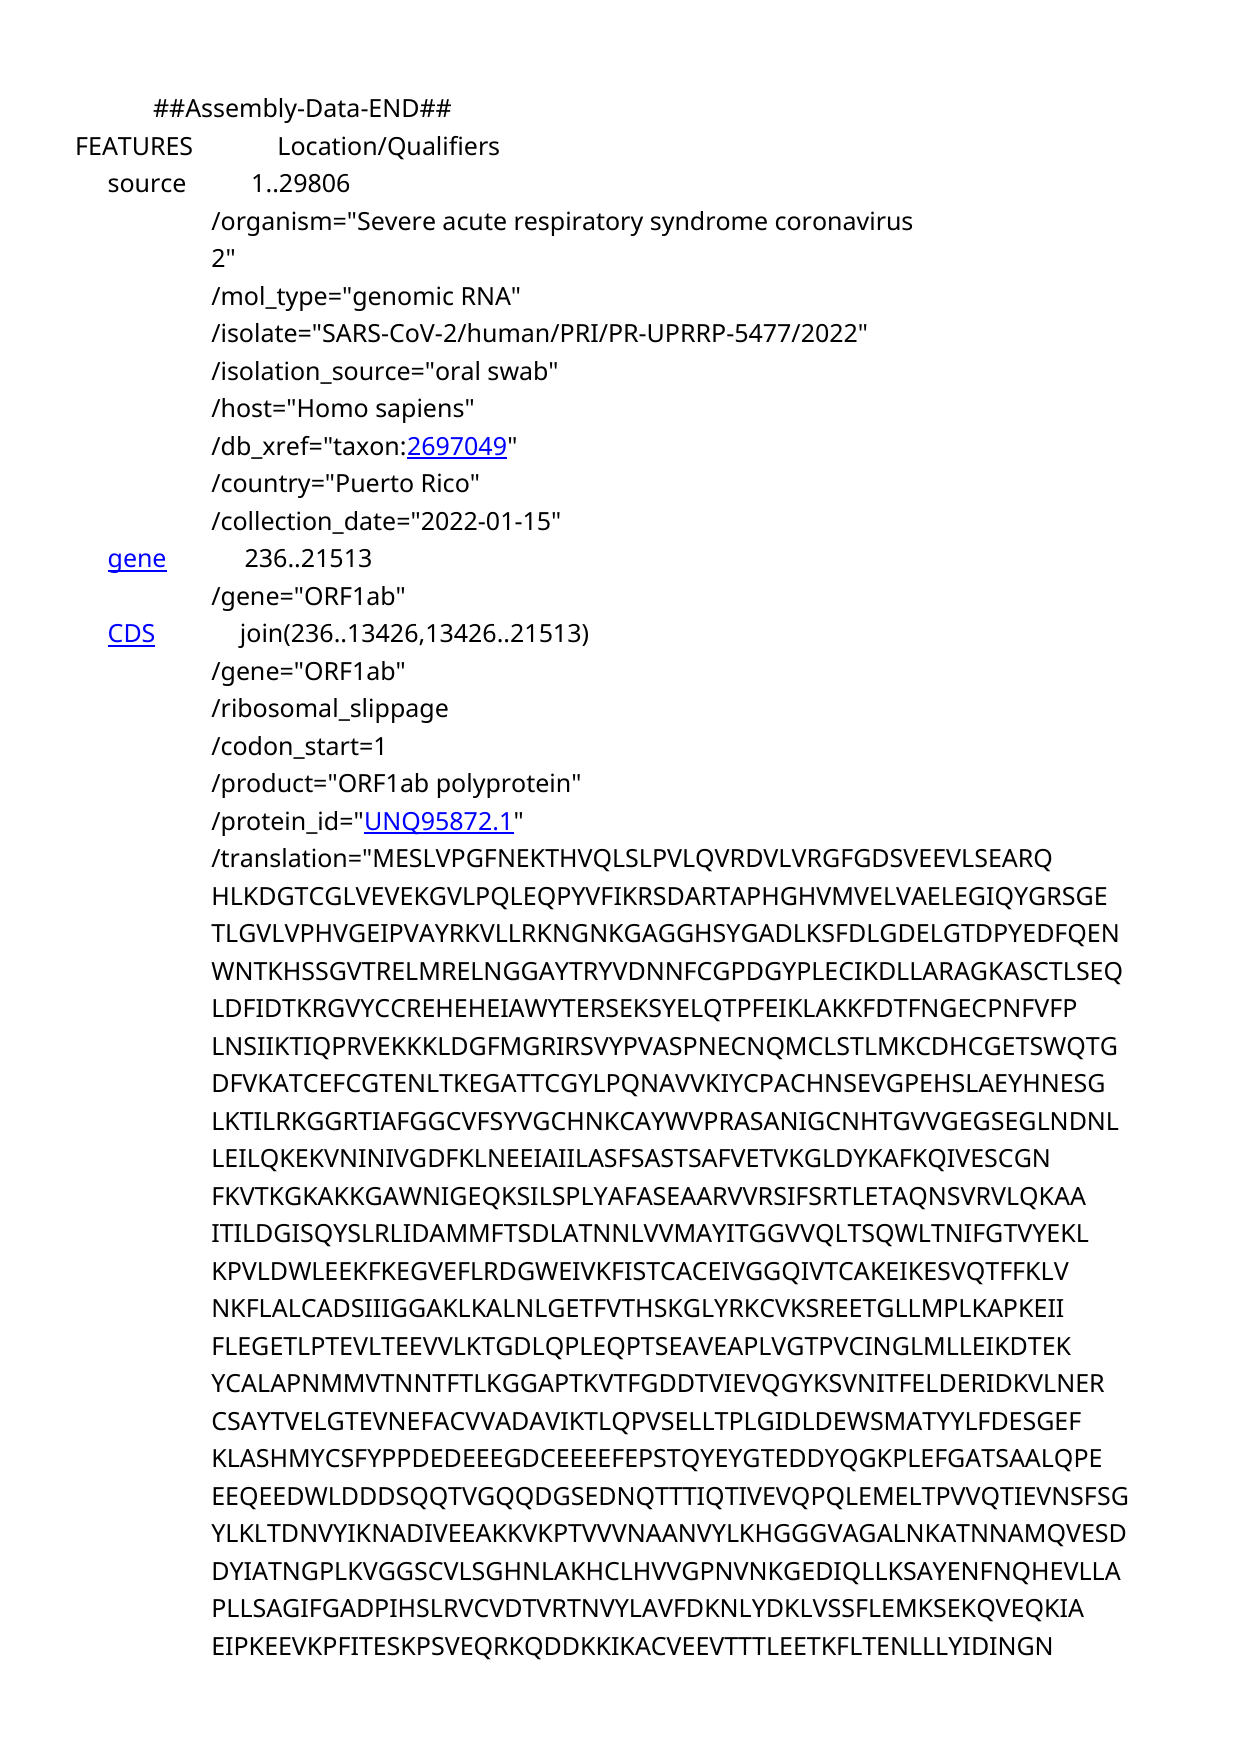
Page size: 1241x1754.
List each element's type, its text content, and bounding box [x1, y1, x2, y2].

text LDFIDTKRGVYCCREHEHEIAWYTERSEKSYELQTPFEIKLAKKFDTFNGECPNFVFP [75, 989, 1165, 1027]
text ##Assembly-Data-END## [75, 89, 1165, 127]
text /mol_type="genomic RNA" [75, 277, 1165, 314]
text FLEGETLPTEVLTEEVVLKTGDLQPLEQPTSEAVEAPLVGTPVCINGLMLLEIKDTEK [75, 1327, 1165, 1364]
text /isolate="SARS-CoV-2/human/PRI/PR-UPRRP-5477/2022" [75, 314, 1165, 352]
text TLGVLVPHVGEIPVAYRKVLLRKNGNKGAGGHSYGADLKSFDLGDELGTDPYEDFQEN [75, 914, 1165, 952]
text LNSIIKTIQPRVEKKKLDGFMGRIRSVYPVASPNECNQMCLSTLMKCDHCGETSWQTG [75, 1027, 1165, 1064]
text ITILDGISQYSLRLIDAMMFTSDLATNNLVVMAYITGGVVQLTSQWLTNIFGTVYEKL [75, 1214, 1165, 1252]
text /isolation_source="oral swab" [75, 352, 1165, 389]
text /ribosomal_slippage [75, 689, 1165, 727]
text CDS join(236..13426,13426..21513) [75, 614, 1165, 652]
text CSAYTVELGTEVNEFACVVADAVIKTLQPVSELLTPLGIDLDEWSMATYYLFDESGEF [75, 1402, 1165, 1439]
text YCALAPNMMVTNNTFTLKGGAPTKVTFGDDTVIEVQGYKSVNITFELDERIDKVLNER [75, 1364, 1165, 1402]
text /protein_id="UNQ95872.1" [75, 802, 1165, 839]
text YLKLTDNVYIKNADIVEEAKKVKPTVVVNAANVYLKHGGGVAGALNKATNNAMQVESD [75, 1514, 1165, 1552]
text 2" [75, 239, 1165, 277]
text /gene="ORF1ab" [75, 652, 1165, 689]
text /collection_date="2022-01-15" [75, 502, 1165, 539]
text source 1..29806 [75, 164, 1165, 202]
text EIPKEEVKPFITESKPSVEQRKQDDKKIKACVEEVTTTLEETKFLTENLLLYIDINGN [75, 1627, 1165, 1664]
text /organism="Severe acute respiratory syndrome coronavirus [75, 202, 1165, 239]
text EEQEEDWLDDDSQQTVGQQDGSEDNQTTTIQTIVEVQPQLEMELTPVVQTIEVNSFSG [75, 1477, 1165, 1514]
text /gene="ORF1ab" [75, 577, 1165, 614]
text LEILQKEKVNINIVGDFKLNEEIAIILASFSASTSAFVETVKGLDYKAFKQIVESCGN [75, 1139, 1165, 1177]
text LKTILRKGGRTIAFGGCVFSYVGCHNKCAYWVPRASANIGCNHTGVVGEGSEGLNDNL [75, 1102, 1165, 1139]
text /product="ORF1ab polyprotein" [75, 764, 1165, 802]
text /host="Homo sapiens" [75, 389, 1165, 427]
text /codon_start=1 [75, 727, 1165, 764]
text /translation="MESLVPGFNEKTHVQLSLPVLQVRDVLVRGFGDSVEEVLSEARQ [75, 839, 1165, 877]
text /db_xref="taxon:2697049" [75, 427, 1165, 464]
text FEATURES Location/Qualifiers [75, 127, 1165, 164]
text NKFLALCADSIIIGGAKLKALNLGETFVTHSKGLYRKCVKSREETGLLMPLKAPKEII [75, 1289, 1165, 1327]
text HLKDGTCGLVEVEKGVLPQLEQPYVFIKRSDARTAPHGHVMVELVAELEGIQYGRSGE [75, 877, 1165, 914]
text KLASHMYCSFYPPDEDEEEGDCEEEEFEPSTQYEYGTEDDYQGKPLEFGATSAALQPE [75, 1439, 1165, 1477]
text gene 236..21513 [75, 539, 1165, 577]
text FKVTKGKAKKGAWNIGEQKSILSPLYAFASEAARVVRSIFSRTLETAQNSVRVLQKAA [75, 1177, 1165, 1214]
text DFVKATCEFCGTENLTKEGATTCGYLPQNAVVKIYCPACHNSEVGPEHSLAEYHNESG [75, 1064, 1165, 1102]
text DYIATNGPLKVGGSCVLSGHNLAKHCLHVVGPNVNKGEDIQLLKSAYENFNQHEVLLA [75, 1552, 1165, 1589]
text /country="Puerto Rico" [75, 464, 1165, 502]
text PLLSAGIFGADPIHSLRVCVDTVRTNVYLAVFDKNLYDKLVSSFLEMKSEKQVEQKIA [75, 1589, 1165, 1627]
text KPVLDWLEEKFKEGVEFLRDGWEIVKFISTCACEIVGGQIVTCAKEIKESVQTFFKLV [75, 1252, 1165, 1289]
text WNTKHSSGVTRELMRELNGGAYTRYVDNNFCGPDGYPLECIKDLLARAGKASCTLSEQ [75, 952, 1165, 989]
